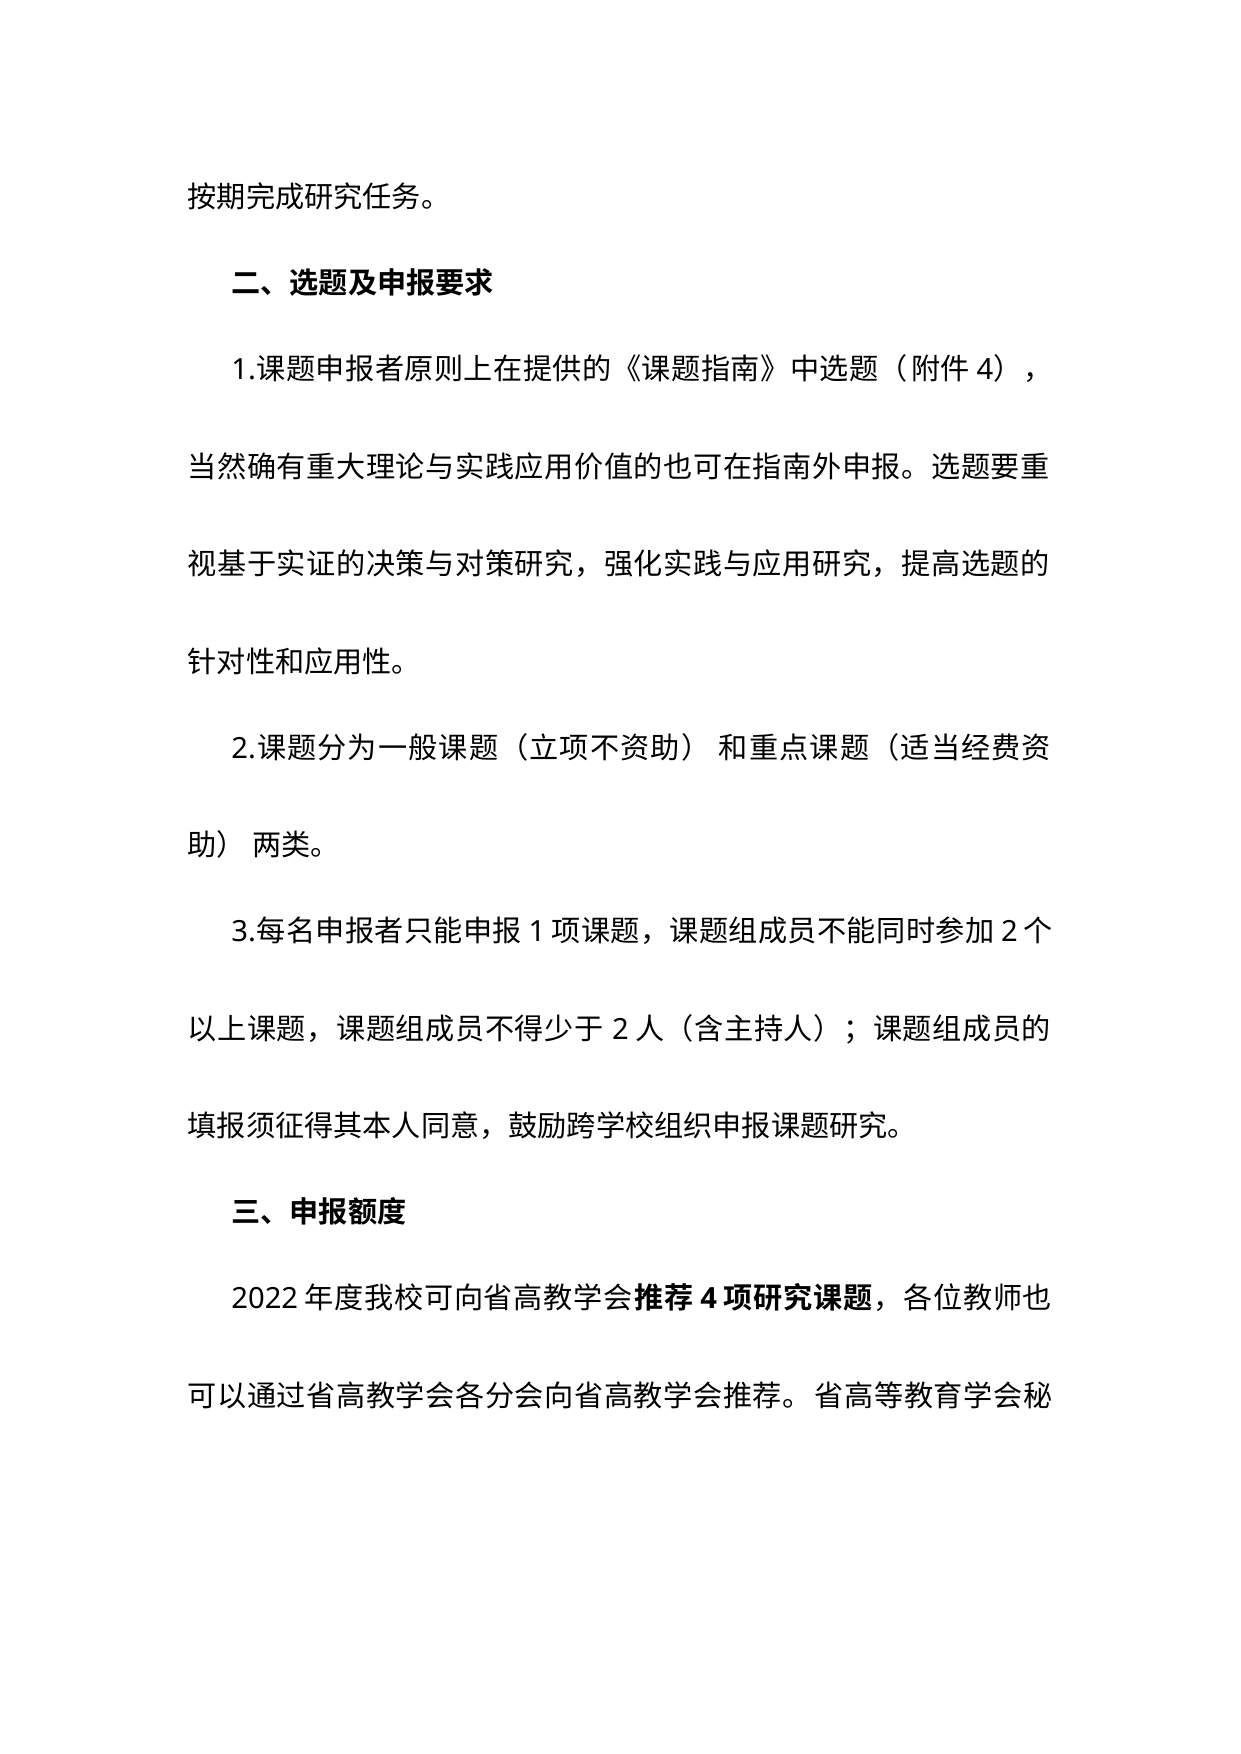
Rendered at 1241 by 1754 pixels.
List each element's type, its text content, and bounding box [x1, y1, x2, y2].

text 2.课题分为一般课题（立项不资助） 和重点课题（适当经费资助） 两类。 [187, 713, 1053, 875]
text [187, 162, 1053, 227]
text 3.每名申报者只能申报1项课题，课题组成员不能同时参加2个以上课题，课题组成员不得少于2人（含主持人）；课题组成员的填报须征得其本人同意，鼓励跨学校组织申报课题研究。 [187, 897, 1053, 1157]
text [187, 1264, 1053, 1426]
text 1.课题申报者原则上在提供的《课题指南》中选题（附件4），当然确有重大理论与实践应用价值的也可在指南外申报。选题要重视基于实证的决策与对策研究，强化实践与应用研究，提高选题的针对性和应用性。 [187, 334, 1053, 692]
text 二、选题及申报要求 [187, 248, 1053, 313]
text 三、申报额度 [187, 1178, 1053, 1243]
